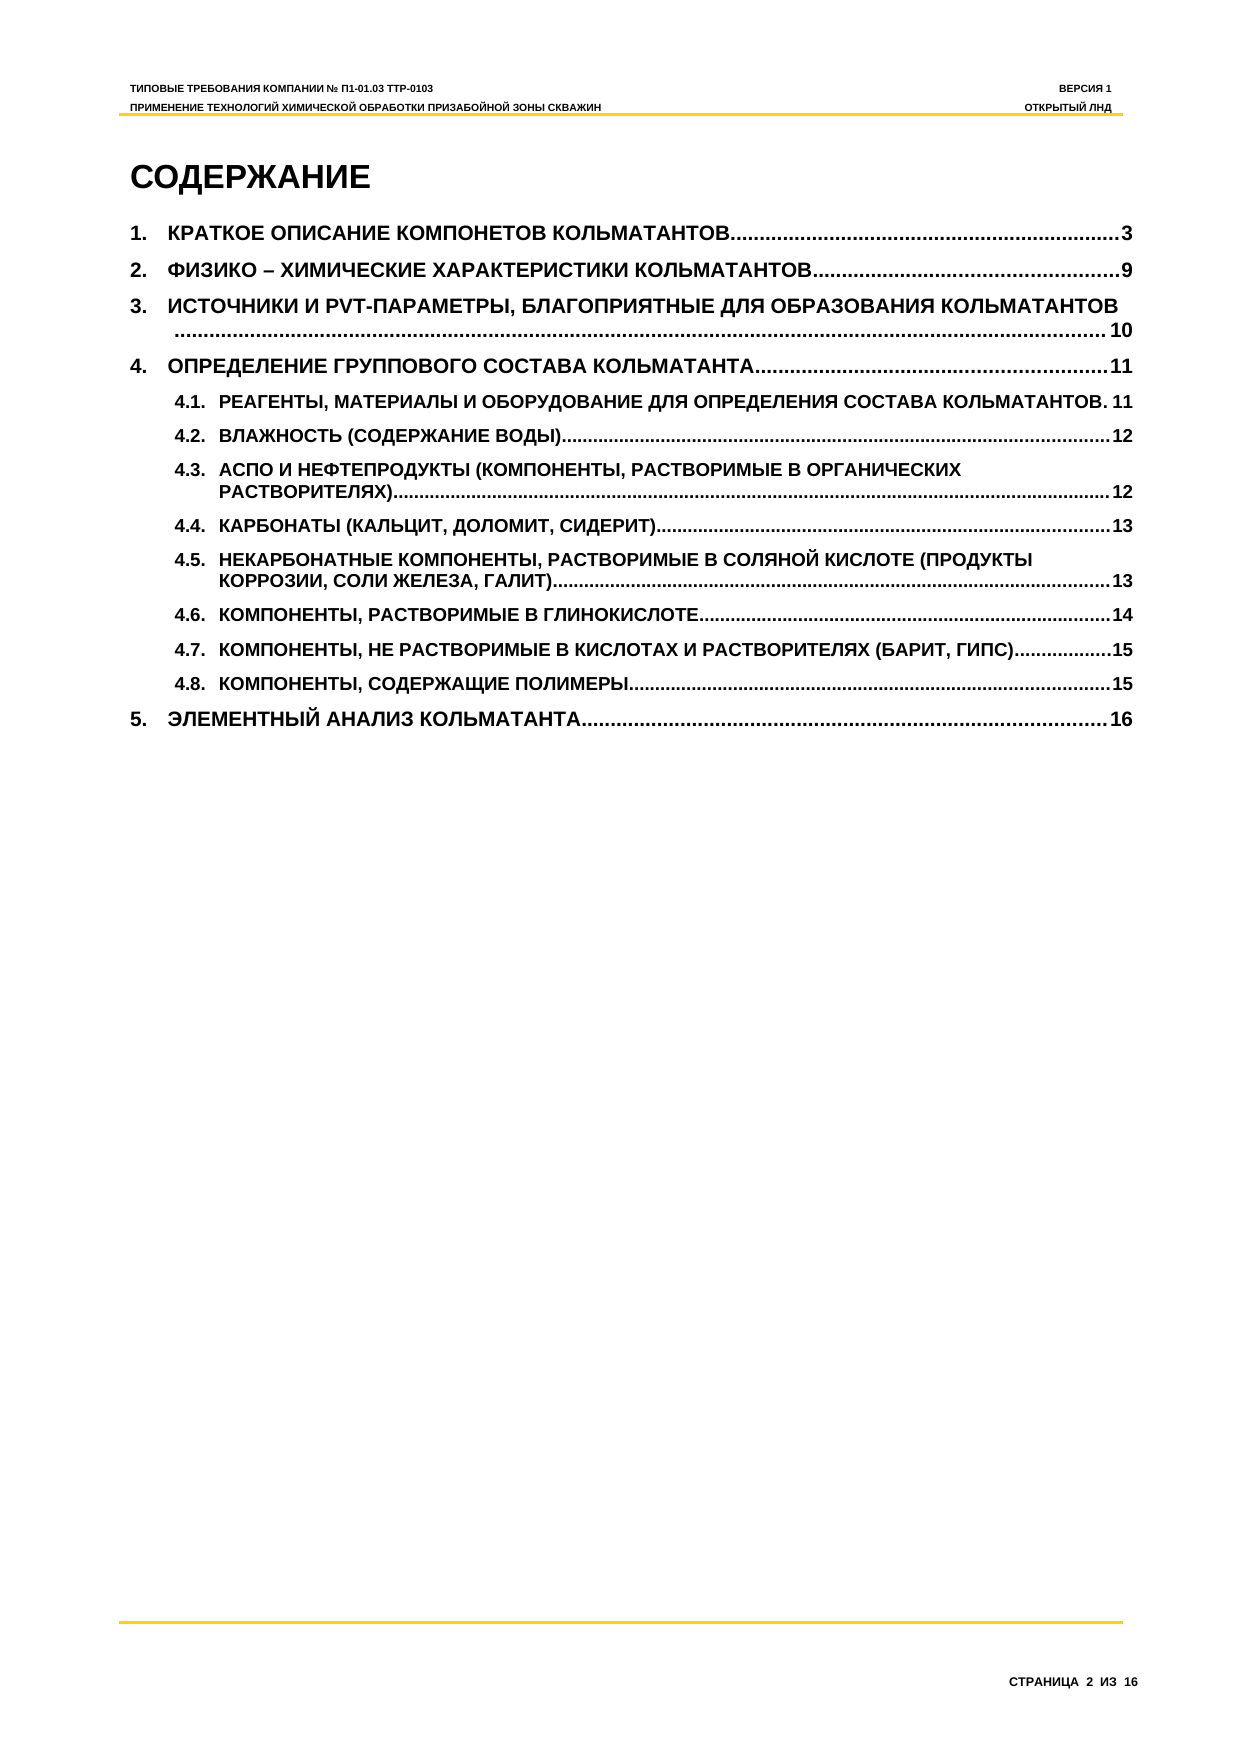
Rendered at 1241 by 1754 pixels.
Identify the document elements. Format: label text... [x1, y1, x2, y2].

text 4.1. РЕАГЕНТЫ, МАТЕРИАЛЫ И ОБОРУДОВАНИЕ ДЛЯ ОПРЕДЕЛЕНИЯ СОСТАВА КОЛЬМАТАНТОВ 11 [174, 391, 1134, 412]
text 4.4. КАРБОНАТЫ (КАЛЬЦИТ, ДОЛОМИТ, СИДЕРИТ) 13 [174, 514, 1134, 536]
text 4.2. ВЛАЖНОСТЬ (СОДЕРЖАНИЕ ВОДЫ) 12 [174, 425, 1134, 446]
text 4.8. КОМПОНЕНТЫ, СОДЕРЖАЩИЕ ПОЛИМЕРЫ 15 [174, 672, 1134, 694]
text 4.3. АСПО И НЕФТЕПРОДУКТЫ (КОМПОНЕНТЫ, РАСТВОРИМЫЕ В ОРГАНИЧЕСКИХ РАСТВОРИТЕЛЯХ) 12 [174, 459, 1134, 502]
text 1. КРАТКОЕ ОПИСАНИЕ КОМПОНЕТОВ КОЛЬМАТАНТОВ 3 [130, 221, 1134, 245]
text 2. ФИЗИКО – ХИМИЧЕСКИЕ ХАРАКТЕРИСТИКИ КОЛЬМАТАНТОВ 9 [130, 257, 1134, 281]
text 3. ИСТОЧНИКИ И PVT-ПАРАМЕТРЫ, БЛАГОПРИЯТНЫЕ ДЛЯ ОБРАЗОВАНИЯ КОЛЬМАТАНТОВ 10 [130, 294, 1134, 342]
text 4. ОПРЕДЕЛЕНИЕ ГРУППОВОГО СОСТАВА КОЛЬМАТАНТА 11 [130, 354, 1134, 378]
list СОДЕРЖАНИЕ [130, 158, 1134, 196]
text 4.5. НЕКАРБОНАТНЫЕ КОМПОНЕНТЫ, РАСТВОРИМЫЕ В СОЛЯНОЙ КИСЛОТЕ (ПРОДУКТЫ КОРРОЗИИ, СОЛИ ЖЕЛЕЗА, ГАЛИТ) 13 [174, 549, 1134, 592]
text 4.6. КОМПОНЕНТЫ, РАСТВОРИМЫЕ В ГЛИНОКИСЛОТЕ 14 [174, 604, 1134, 626]
text 5. ЭЛЕМЕНТНЫЙ АНАЛИЗ КОЛЬМАТАНТА 16 [130, 706, 1134, 730]
text 4.7. КОМПОНЕНТЫ, НЕ РАСТВОРИМЫЕ В КИСЛОТАХ И РАСТВОРИТЕЛЯХ (БАРИТ, ГИПС) 15 [174, 638, 1134, 660]
